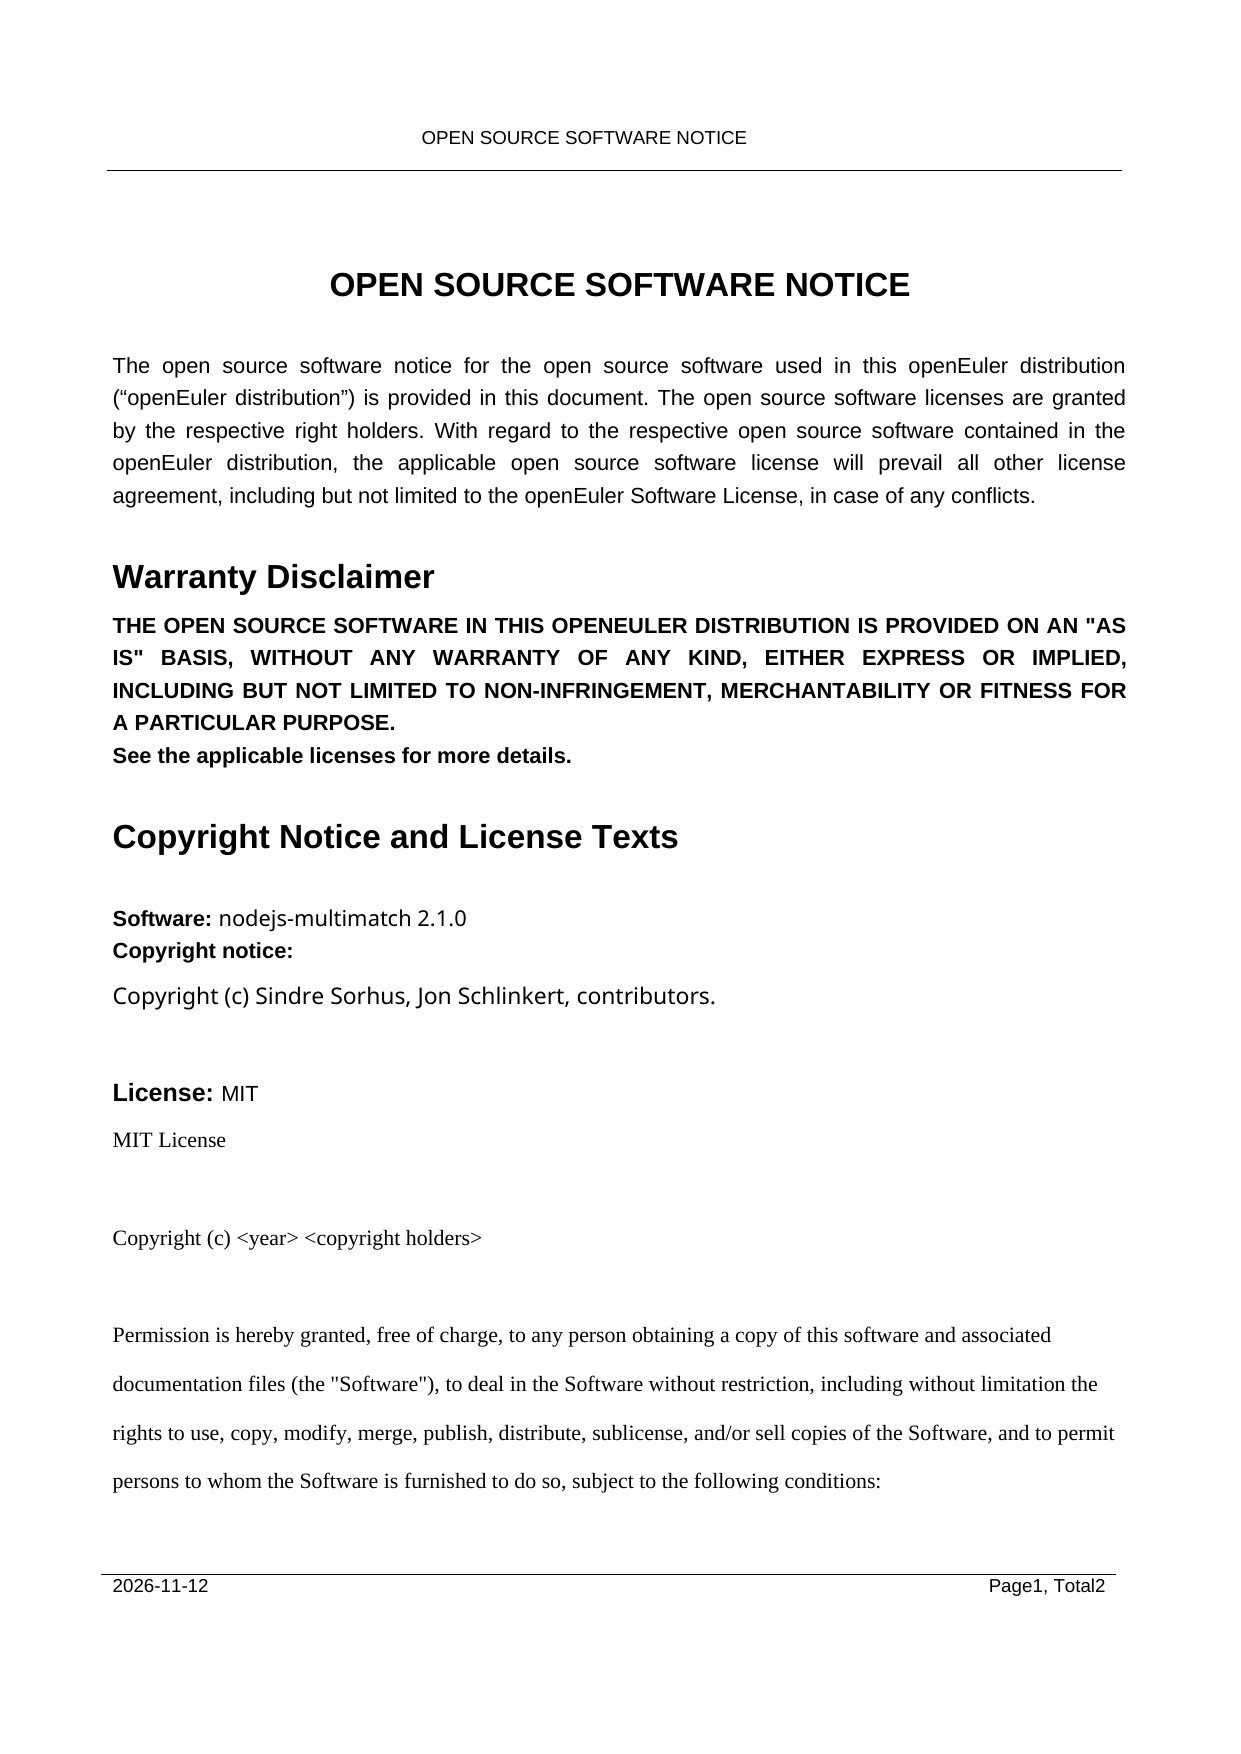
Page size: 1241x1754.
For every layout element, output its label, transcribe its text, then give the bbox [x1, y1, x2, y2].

text License: MIT [112, 1077, 1128, 1109]
text Copyright notice: [112, 934, 1128, 966]
text Copyright (c) Sindre Sorhus, Jon Schlinkert, contributors. [112, 979, 1128, 1060]
text OPEN SOURCE SOFTWARE NOTICE [112, 251, 1128, 316]
text Warranty Disclaimer [112, 544, 1128, 609]
text Copyright Notice and License Texts [112, 804, 1128, 869]
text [112, 1123, 1128, 1497]
text Software: nodejs-multimatch 2.1.0 [112, 901, 1128, 934]
text The open source software notice for the open source software used in this openEuler distribution (“openEuler distribution”) is provided in this document. The open source software licenses are granted by the respective right holders. With regard to the respective open source software contained in the openEuler distribution, the applicable open source software license will prevail all other license agreement, including but not limited to the openEuler Software License, in case of any conflicts. [112, 349, 1128, 511]
text THE OPEN SOURCE SOFTWARE IN THIS OPENEULER DISTRIBUTION IS PROVIDED ON AN "AS IS" BASIS, WITHOUT ANY WARRANTY OF ANY KIND, EITHER EXPRESS OR IMPLIED, INCLUDING BUT NOT LIMITED TO NON-INFRINGEMENT, MERCHANTABILITY OR FITNESS FOR A PARTICULAR PURPOSE. See the applicable licenses for more details. [112, 609, 1128, 771]
